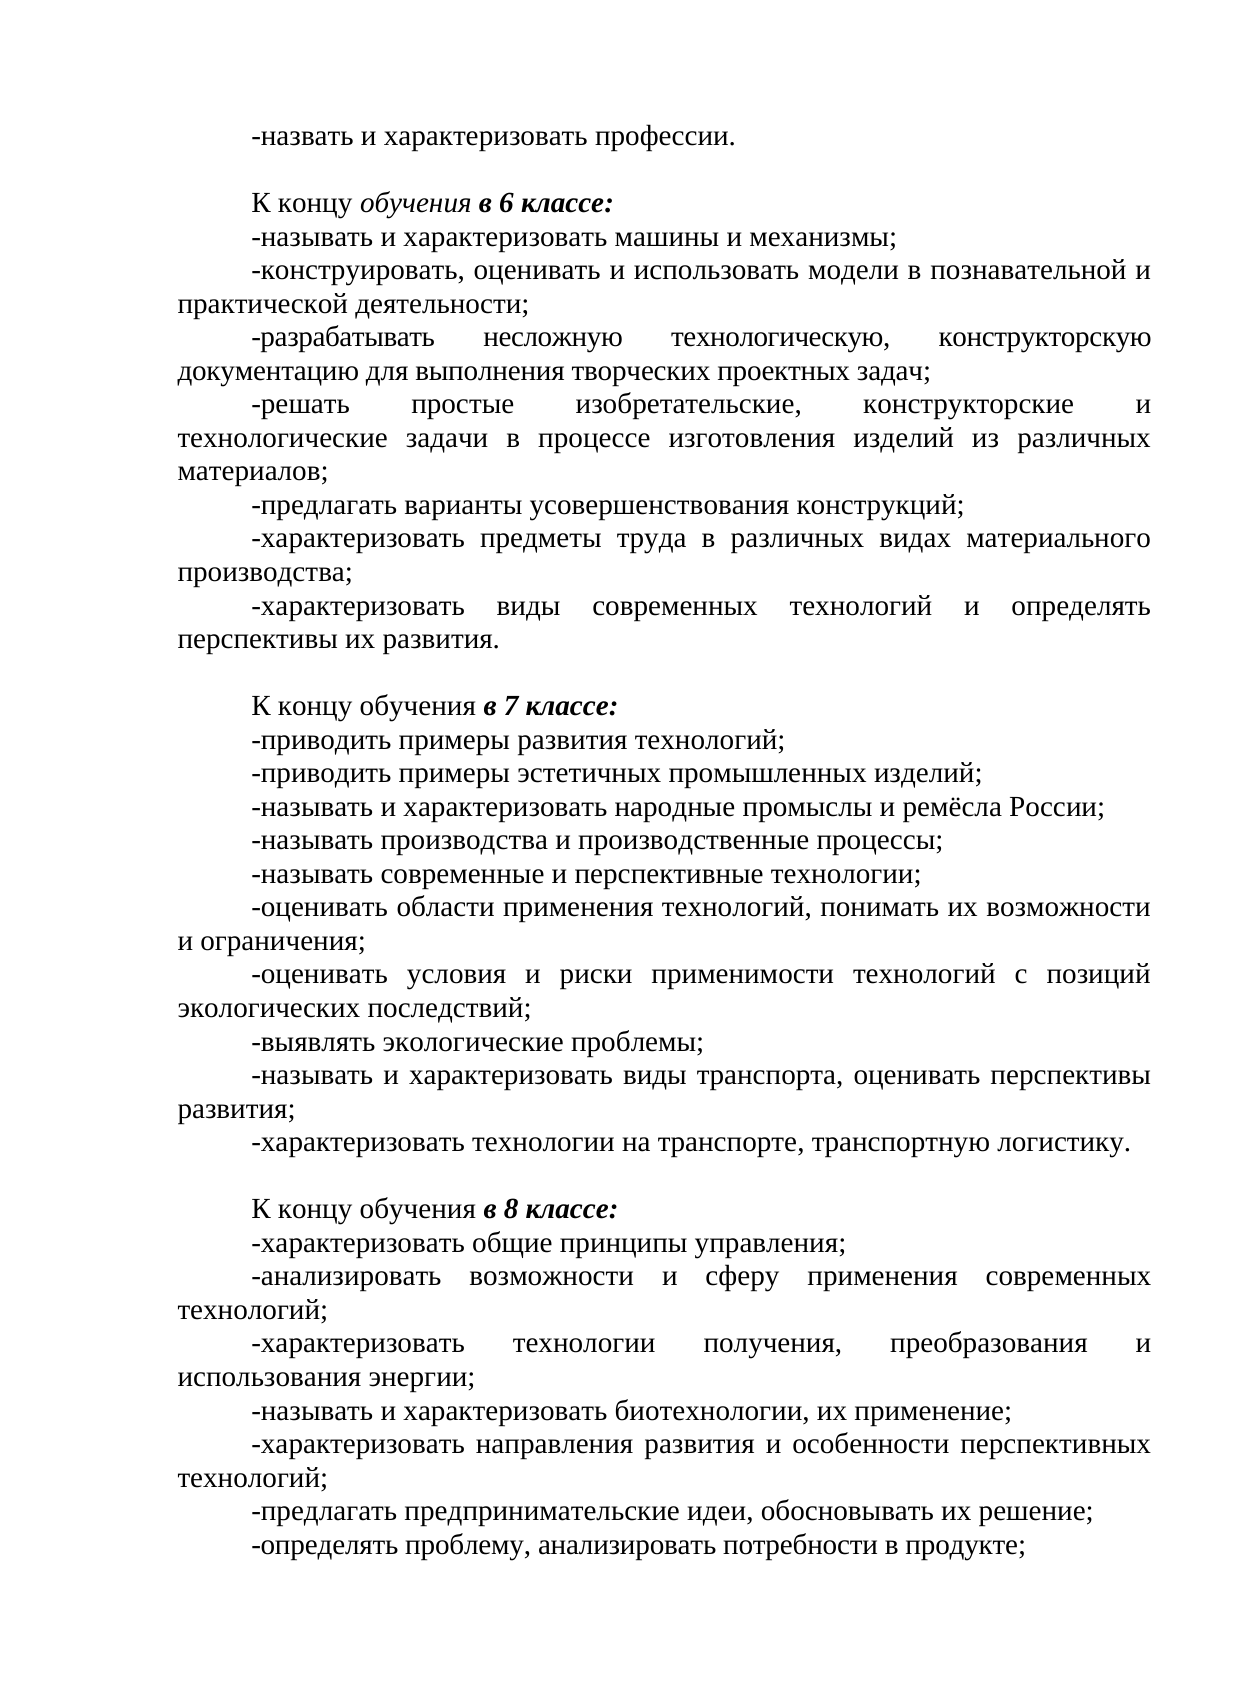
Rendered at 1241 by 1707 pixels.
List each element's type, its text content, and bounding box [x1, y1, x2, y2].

text -характеризовать направления развития и особенности перспективных технологий; [177, 1426, 1152, 1493]
text -характеризовать виды современных технологий и определять перспективы их развития. [177, 588, 1152, 655]
text -характеризовать технологии на транспорте, транспортную логистику. [177, 1124, 1152, 1158]
text -называть и характеризовать виды транспорта, оценивать перспективы развития; [177, 1057, 1152, 1124]
text -решать простые изобретательские, конструкторские и технологические задачи в процессе изготовления изделий из различных материалов; [177, 386, 1152, 487]
text -выявлять экологические проблемы; [177, 1024, 1152, 1057]
text -характеризовать общие принципы управления; [177, 1225, 1152, 1258]
text -приводить примеры развития технологий; [177, 722, 1152, 755]
text -называть и характеризовать народные промыслы и ремёсла России; [177, 789, 1152, 822]
text К концу обучения в 7 классе: [177, 688, 1152, 722]
text -называть и характеризовать машины и механизмы; [177, 219, 1152, 252]
text -предлагать предпринимательские идеи, обосновывать их решение; [177, 1493, 1152, 1527]
text К концу обучения в 6 классе: [177, 185, 1152, 219]
text -характеризовать технологии получения, преобразования и использования энергии; [177, 1326, 1152, 1393]
text -анализировать возможности и сферу применения современных технологий; [177, 1258, 1152, 1326]
text -называть современные и перспективные технологии; [177, 856, 1152, 889]
text -называть производства и производственные процессы; [177, 822, 1152, 856]
text -называть и характеризовать биотехнологии, их применение; [177, 1393, 1152, 1426]
text -конструировать, оценивать и использовать модели в познавательной и практической деятельности; [177, 252, 1152, 319]
text К концу обучения в 8 классе: [177, 1191, 1152, 1225]
text -разрабатывать несложную технологическую, конструкторскую документацию для выполнения творческих проектных задач; [177, 319, 1152, 386]
text -назвать и характеризовать профессии. [177, 118, 1152, 152]
text -характеризовать предметы труда в различных видах материального производства; [177, 521, 1152, 588]
text -приводить примеры эстетичных промышленных изделий; [177, 755, 1152, 789]
text -оценивать области применения технологий, понимать их возможности и ограничения; [177, 889, 1152, 957]
text -предлагать варианты усовершенствования конструкций; [177, 487, 1152, 521]
text -оценивать условия и риски применимости технологий с позиций экологических последствий; [177, 957, 1152, 1024]
text -определять проблему, анализировать потребности в продукте; [177, 1527, 1152, 1560]
